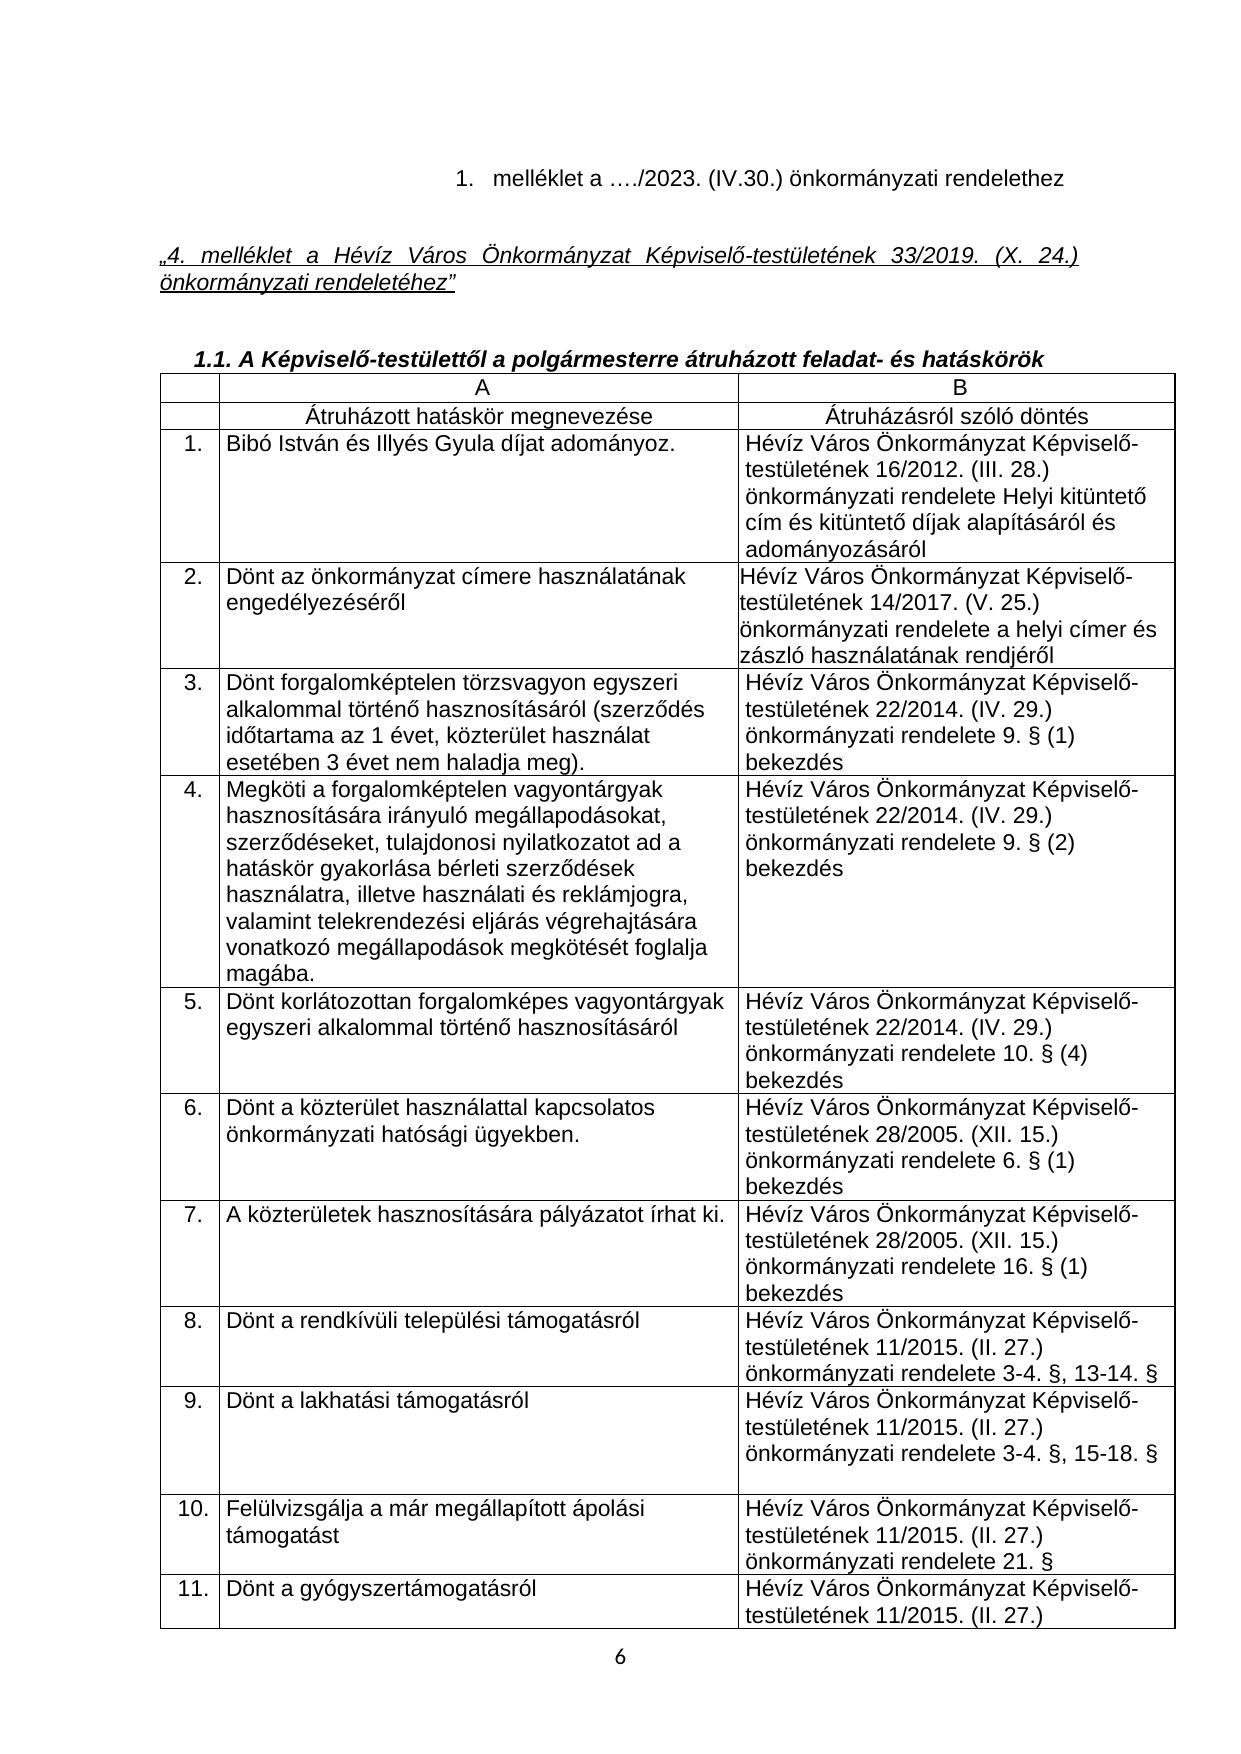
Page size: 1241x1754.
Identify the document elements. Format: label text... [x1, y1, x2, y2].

table_cell Hévíz Város Önkormányzat Képviselő-testületének 16/2012. (III. 28.) önkormányzati rendelete Helyi kitüntető cím és kitüntető díjak alapításáról és adományozásáról [739, 430, 1174, 562]
text 1.1. A Képviselő-testülettől a polgármesterre átruházott feladat- és hatáskörök [159, 346, 1081, 373]
table_header A [220, 374, 738, 402]
table_header [161, 374, 219, 402]
table_cell Hévíz Város Önkormányzat Képviselő-testületének 22/2014. (IV. 29.) önkormányzati rendelete 10. § (4) bekezdés [739, 988, 1174, 1093]
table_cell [220, 1575, 738, 1628]
table_cell Hévíz Város Önkormányzat Képviselő-testületének 14/2017. (V. 25.) önkormányzati rendelete a helyi címer és zászló használatának rendjéről [739, 563, 1174, 668]
table_cell Átruházásról szóló döntés [739, 403, 1174, 429]
table_cell Hévíz Város Önkormányzat Képviselő-testületének 28/2005. (XII. 15.) önkormányzati rendelete 16. § (1) bekezdés [739, 1201, 1174, 1306]
table_cell Dönt a közterület használattal kapcsolatos önkormányzati hatósági ügyekben. [220, 1094, 738, 1199]
table_cell Dönt korlátozottan forgalomképes vagyontárgyak egyszeri alkalommal történő hasznosításáról [220, 988, 738, 1093]
table_cell Hévíz Város Önkormányzat Képviselő-testületének 22/2014. (IV. 29.) önkormányzati rendelete 9. § (1) bekezdés [739, 669, 1174, 775]
table_cell 4. [161, 776, 219, 987]
table_cell 6. [161, 1094, 219, 1199]
table_cell 8. [161, 1307, 219, 1386]
table_cell Hévíz Város Önkormányzat Képviselő-testületének 11/2015. (II. 27.) önkormányzati rendelete 3-4. §, 15-18. § [739, 1387, 1174, 1494]
table_cell 9. [161, 1387, 219, 1494]
list melléklet a …./2023. (IV.30.) önkormányzati rendelethez [455, 164, 1081, 191]
table_cell A közterületek hasznosítására pályázatot írhat ki. [220, 1201, 738, 1306]
table_cell Hévíz Város Önkormányzat Képviselő-testületének 22/2014. (IV. 29.) önkormányzati rendelete 9. § (2) bekezdés [739, 776, 1174, 987]
table_cell 7. [161, 1201, 219, 1306]
table_cell 10. [161, 1495, 219, 1574]
table_cell Felülvizsgálja a már megállapított ápolási támogatást [220, 1495, 738, 1574]
table_cell [161, 403, 219, 429]
table_cell Dönt a lakhatási támogatásról [220, 1387, 738, 1494]
table_cell Hévíz Város Önkormányzat Képviselő-testületének 28/2005. (XII. 15.) önkormányzati rendelete 6. § (1) bekezdés [739, 1094, 1174, 1199]
table_cell 5. [161, 988, 219, 1093]
table_cell Dönt az önkormányzat címere használatának engedélyezéséről [220, 563, 738, 668]
table_cell 2. [161, 563, 219, 668]
table_header B [739, 374, 1174, 402]
table_cell 3. [161, 669, 219, 775]
table_cell Megköti a forgalomképtelen vagyontárgyak hasznosítására irányuló megállapodásokat, szerződéseket, tulajdonosi nyilatkozatot ad a hatáskör gyakorlása bérleti szerződések használatra, illetve használati és reklámjogra, valamint telekrendezési eljárás végrehajtására vonatkozó megállapodások megkötését foglalja magába. [220, 776, 738, 987]
table_cell 11. [161, 1575, 219, 1628]
table_cell Hévíz Város Önkormányzat Képviselő-testületének 11/2015. (II. 27.) önkormányzati rendelete 3-4. §, 13-14. § [739, 1307, 1174, 1386]
table_cell 1. [161, 430, 219, 562]
table_cell Bibó István és Illyés Gyula díjat adományoz. [220, 430, 738, 562]
table_cell Dönt forgalomképtelen törzsvagyon egyszeri alkalommal történő hasznosításáról (szerződés időtartama az 1 évet, közterület használat esetében 3 évet nem haladja meg). [220, 669, 738, 775]
table_cell Dönt a rendkívüli települési támogatásról [220, 1307, 738, 1386]
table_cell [739, 1575, 1174, 1628]
table_cell Átruházott hatáskör megnevezése [220, 403, 738, 429]
text „4. melléklet a Hévíz Város Önkormányzat Képviselő-testületének 33/2019. (X. 24.) önkormányzati rendeletéhez” [159, 242, 1081, 295]
table_cell Hévíz Város Önkormányzat Képviselő-testületének 11/2015. (II. 27.) önkormányzati rendelete 21. § [739, 1495, 1174, 1574]
